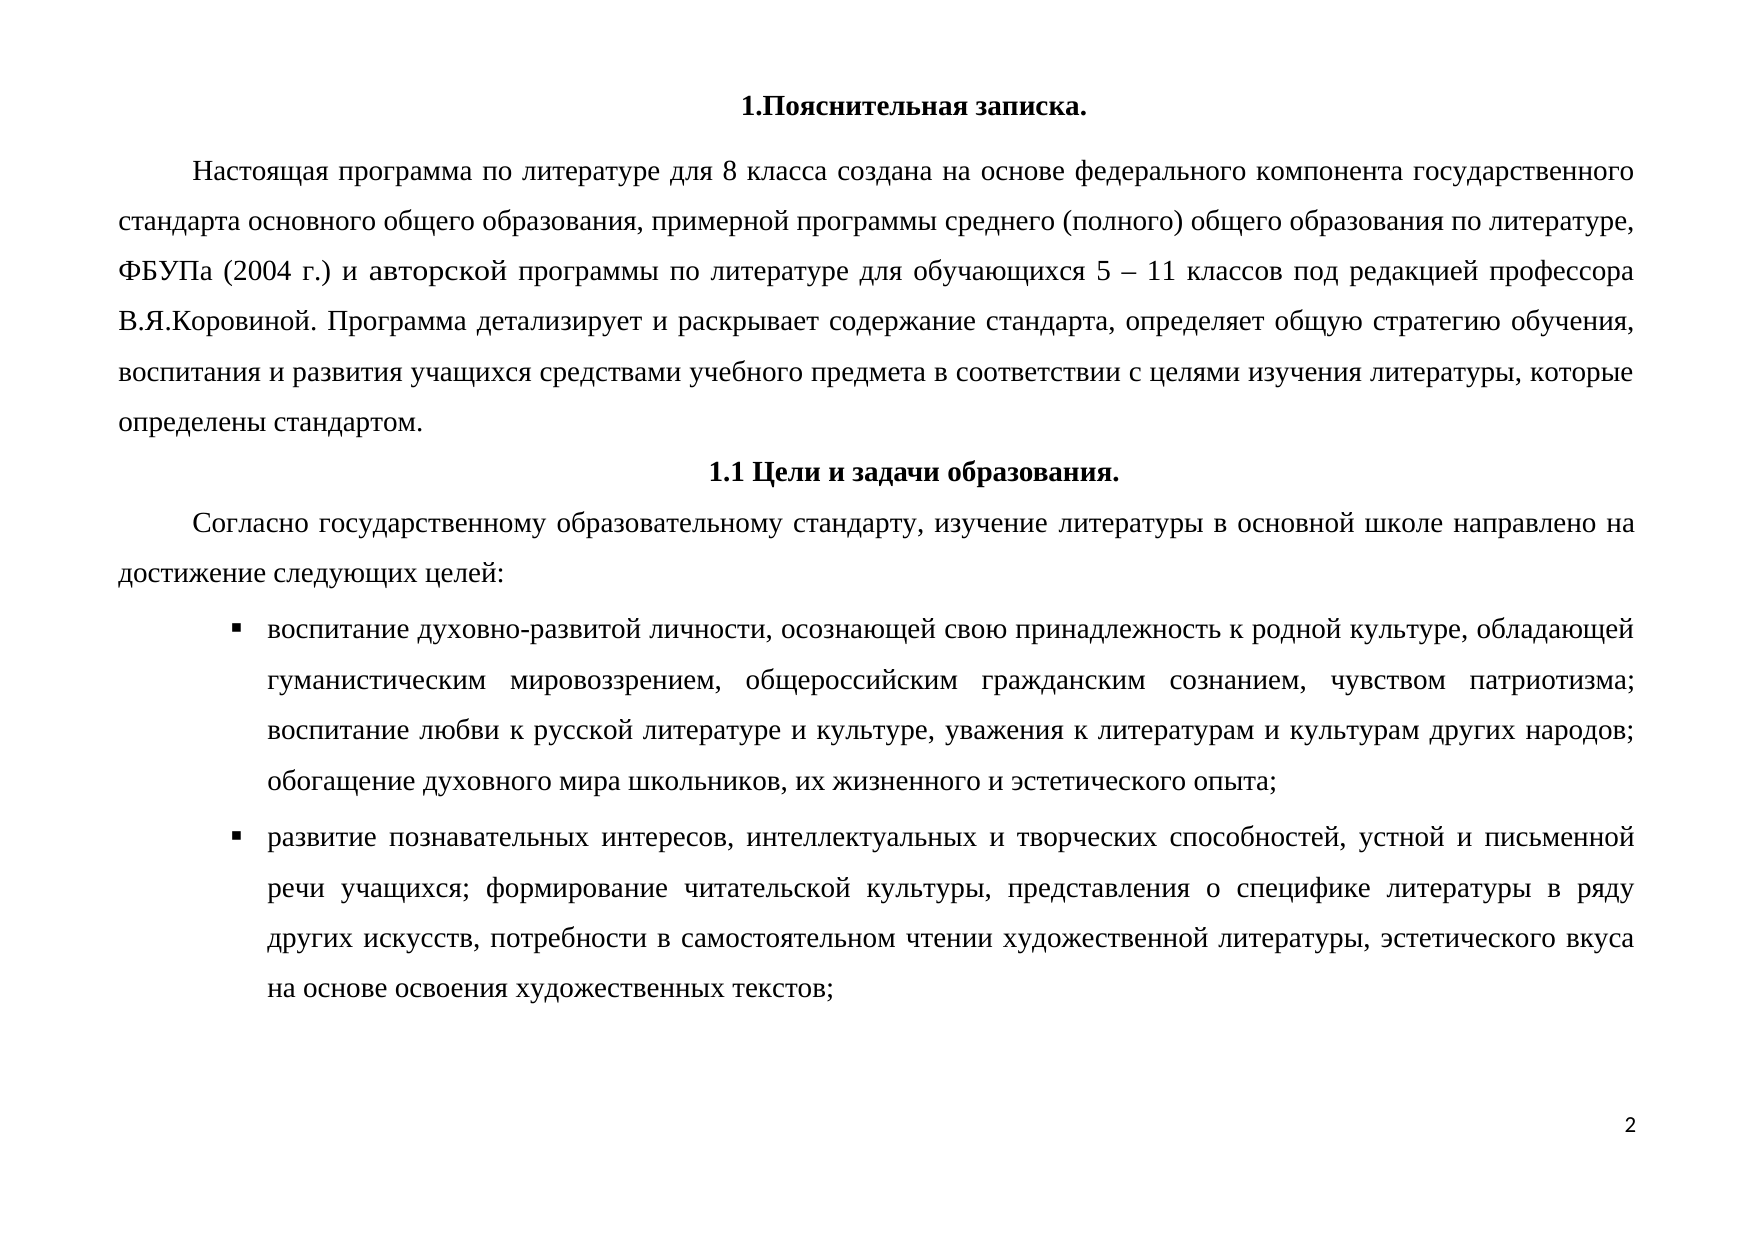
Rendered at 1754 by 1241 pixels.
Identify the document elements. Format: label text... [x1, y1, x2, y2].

list развитие познавательных интересов, интеллектуальных и творческих способностей, устной и письменной речи учащихся; формирование читательской культуры, представления о специфике литературы в ряду других искусств, потребности в самостоятельном чтении художественной литературы, эстетического вкуса на основе освоения художественных текстов; [229, 819, 1636, 1004]
text 1.1 Цели и задачи образования. [118, 454, 1636, 488]
text Согласно государственному образовательному стандарту, изучение литературы в основной школе направлено на достижение следующих целей: [118, 505, 1636, 589]
text 1.Пояснительная записка. [192, 88, 1636, 122]
list воспитание духовно-развитой личности, осознающей свою принадлежность к родной культуре, обладающей гуманистическим мировоззрением, общероссийским гражданским сознанием, чувством патриотизма; воспитание любви к русской литературе и культуре, уважения к литературам и культурам других народов; обогащение духовного мира школьников, их жизненного и эстетического опыта; [229, 612, 1636, 796]
text Настоящая программа по литературе для 8 класса создана на основе федерального компонента государственного стандарта основного общего образования, примерной программы среднего (полного) общего образования по литературе, ФБУПа (.) и авторской программы по литературе для обучающихся 5 – 11 классов под редакцией профессора В.Я.Коровиной. Программа детализирует и раскрывает содержание стандарта, определяет общую стратегию обучения, воспитания и развития учащихся средствами учебного предмета в соответствии с целями изучения литературы, которые определены стандартом. [118, 153, 1636, 438]
